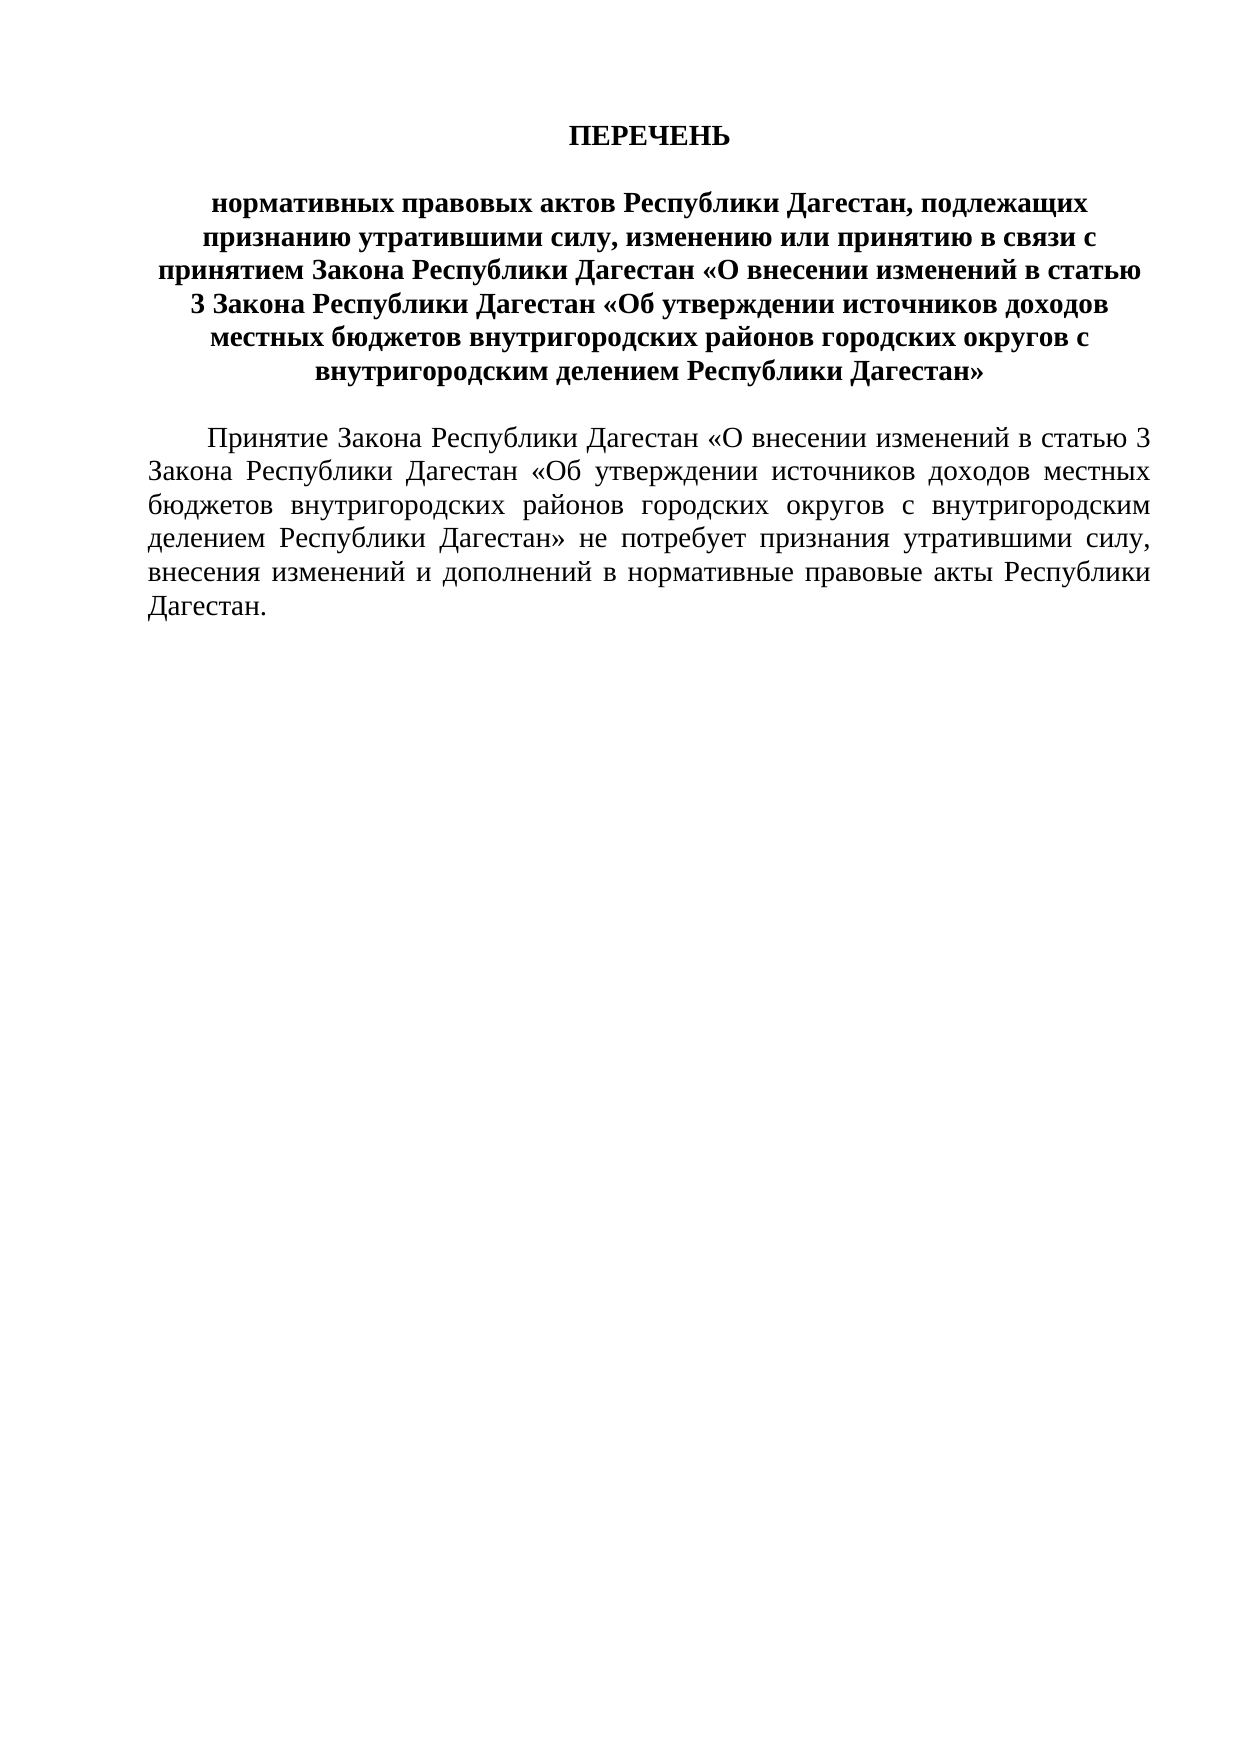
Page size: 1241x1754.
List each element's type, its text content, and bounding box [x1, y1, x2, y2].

text Принятие Закона Республики Дагестан «О внесении изменений в статью 3 Закона Республики Дагестан «Об утверждении источников доходов местных бюджетов внутригородских районов городских округов с внутригородским делением Республики Дагестан» не потребует признания утратившими силу, внесения изменений и дополнений в нормативные правовые акты Республики Дагестан. [148, 420, 1152, 621]
text нормативных правовых актов Республики Дагестан, подлежащих признанию утратившими силу, изменению или принятию в связи с принятием Закона Республики Дагестан «О внесении изменений в статью 3 Закона Республики Дагестан «Об утверждении источников доходов местных бюджетов внутригородских районов городских округов с внутригородским делением Республики Дагестан» [148, 185, 1152, 386]
text ПЕРЕЧЕНЬ [148, 118, 1152, 152]
